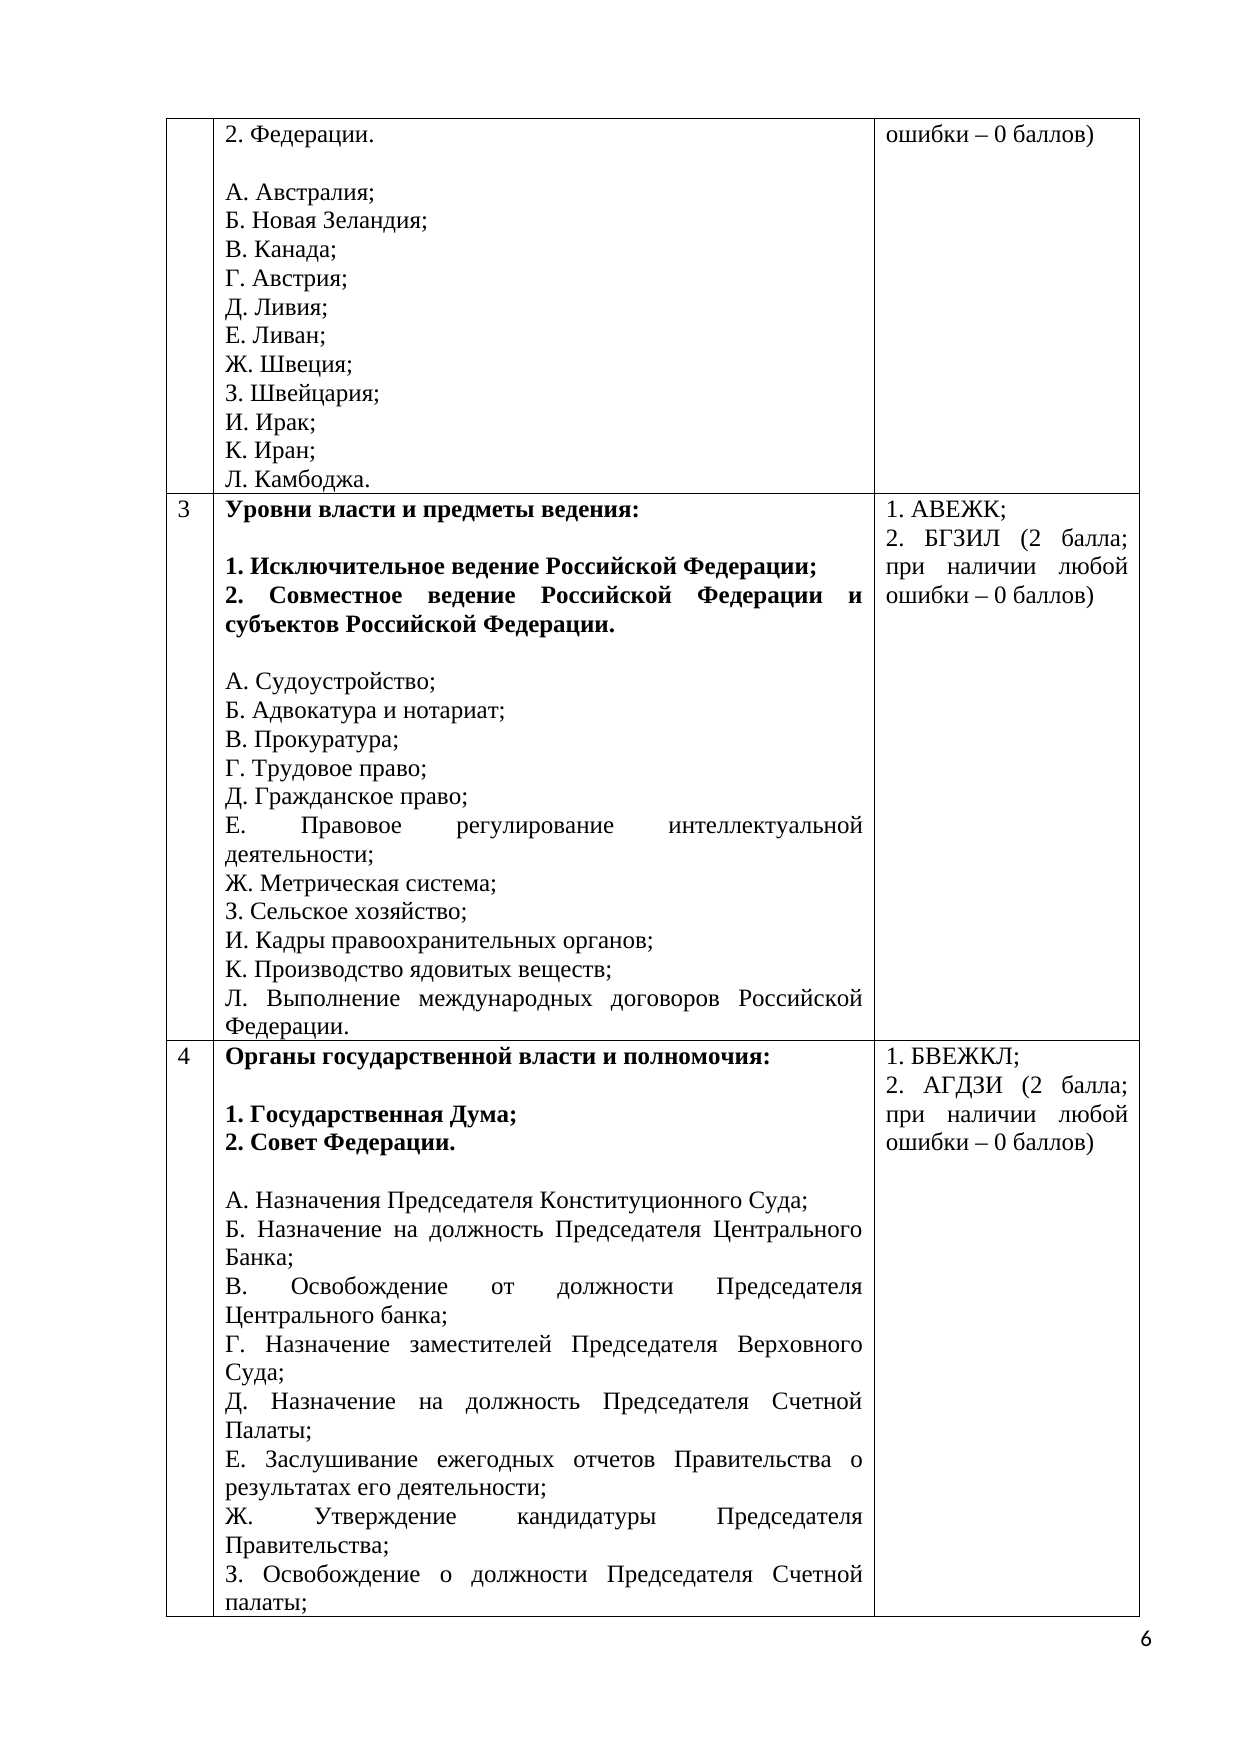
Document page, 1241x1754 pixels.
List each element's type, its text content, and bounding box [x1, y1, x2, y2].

table_cell 1. АВЕЖК; 2. БГЗИЛ (2 балла; при наличии любой ошибки – 0 баллов) [875, 494, 1139, 1040]
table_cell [214, 1041, 874, 1616]
table_cell 3 [167, 494, 213, 1040]
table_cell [214, 119, 874, 493]
table_cell 4 [167, 1041, 213, 1616]
table_cell Уровни власти и предметы ведения: 1. Исключительное ведение Российской Федерации; 2. Совместное ведение Российской Федерации и субъектов Российской Федерации. А. Судоустройство; Б. Адвокатура и нотариат; В. Прокуратура; Г. Трудовое право; Д. Гражданское право; Е. Правовое регулирование интеллектуальной деятельности; Ж. Метрическая система; З. Сельское хозяйство; И. Кадры правоохранительных органов; К. Производство ядовитых веществ; Л. Выполнение международных договоров Российской Федерации. [214, 494, 874, 1040]
table_cell 2 [167, 119, 213, 493]
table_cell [875, 1041, 1139, 1616]
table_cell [875, 119, 1139, 493]
